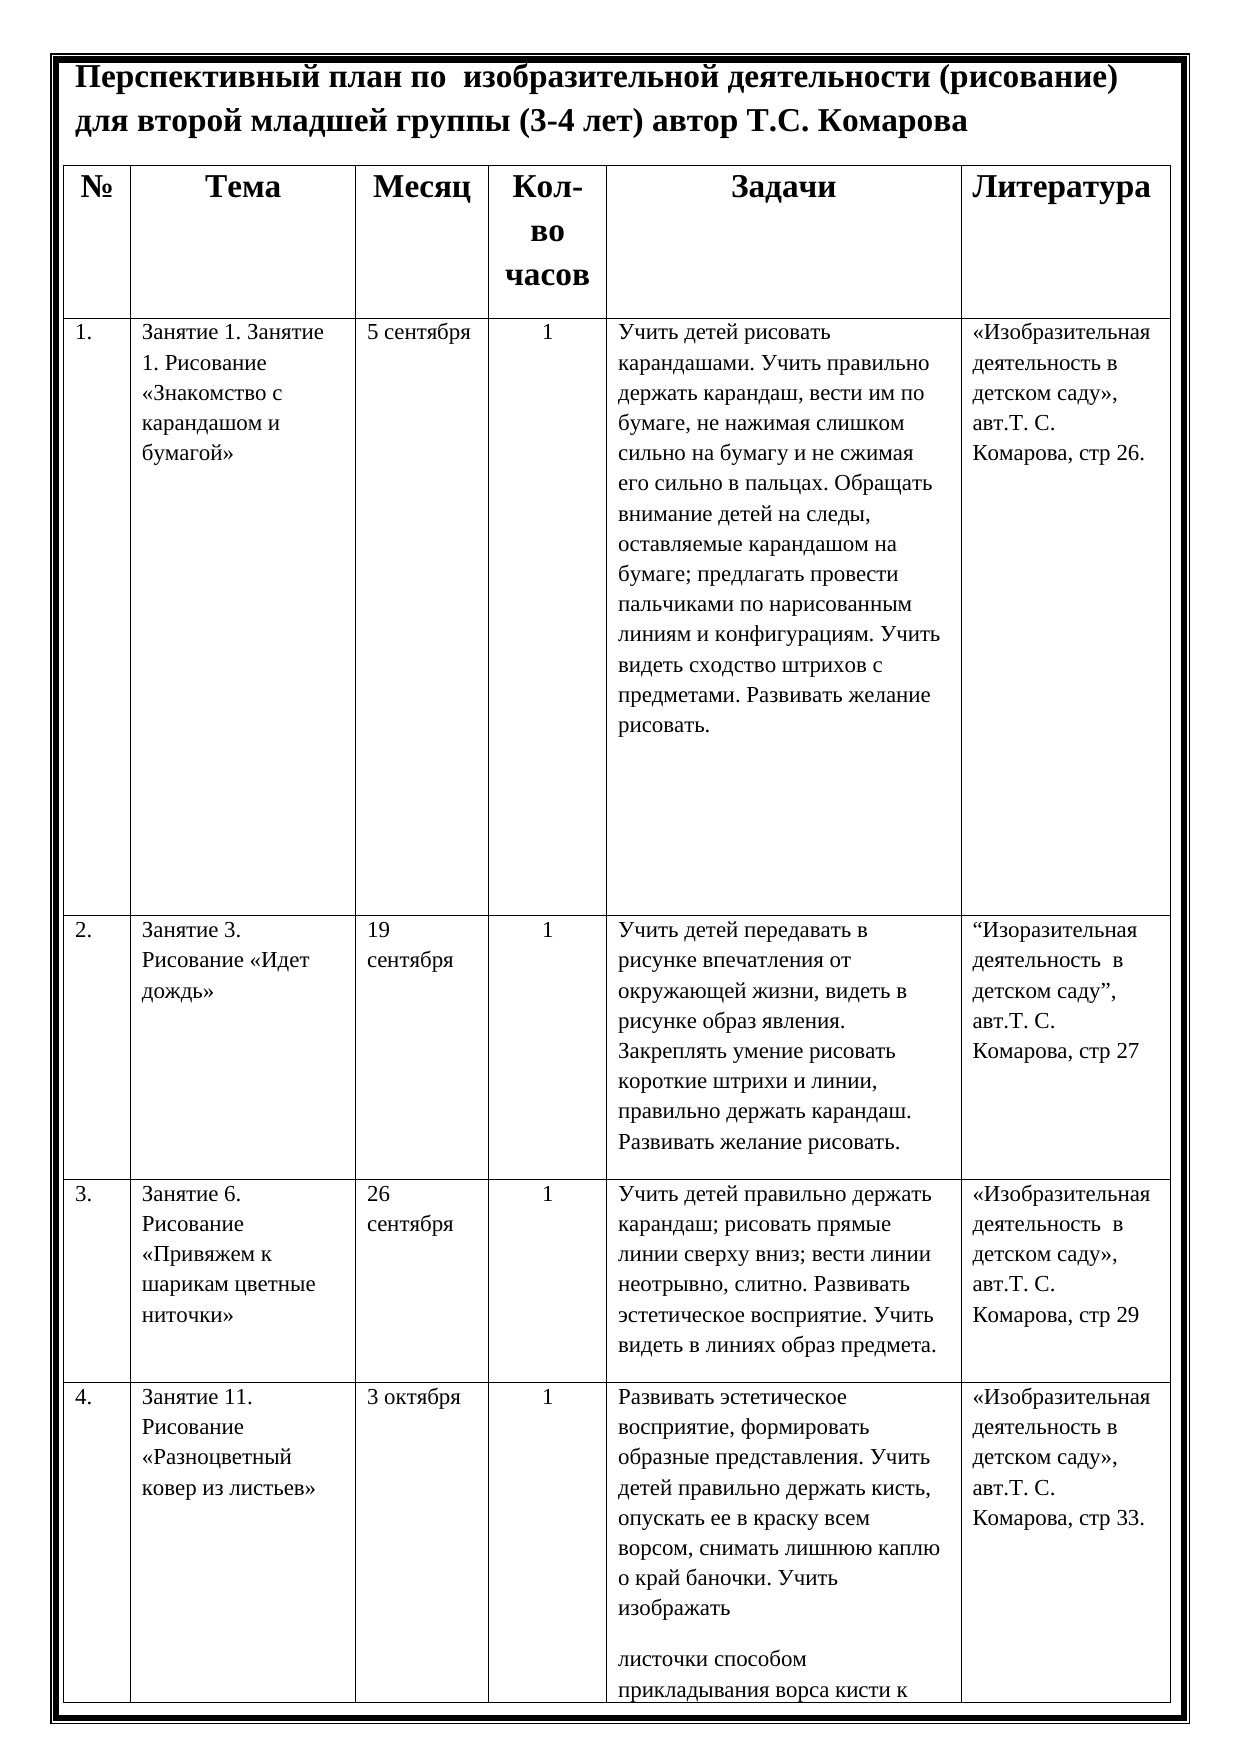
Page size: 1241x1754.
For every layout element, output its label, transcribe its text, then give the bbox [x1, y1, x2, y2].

table_header Задачи [607, 166, 961, 317]
table_cell «Изобразительная деятельность в детском саду», авт.Т. С. Комарова, стр 29 [962, 1180, 1170, 1382]
table_header Кол-во часов [489, 166, 606, 317]
table_header № [64, 166, 130, 317]
table_cell 1. [64, 319, 130, 915]
table_cell Занятие 3. Рисование «Идет дождь» [131, 916, 355, 1179]
table_cell Занятие 1. Занятие 1. Рисование «Знакомство с карандашом и бумагой» [131, 319, 355, 915]
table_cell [131, 1383, 355, 1702]
text Перспективный план по изобразительной деятельности (рисование) для второй младшей группы (3-4 лет) автор Т.С. Комарова [75, 63, 1165, 139]
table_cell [607, 1383, 961, 1702]
table_cell 1 [489, 1180, 606, 1382]
table_cell Учить детей рисовать карандашами. Учить правильно держать карандаш, вести им по бумаге, не нажимая слишком сильно на бумагу и не сжимая его сильно в пальцах. Обращать внимание детей на следы, оставляемые карандашом на бумаге; предлагать провести пальчиками по нарисованным линиям и конфигурациям. Учить видеть сходство штрихов с предметами. Развивать желание рисовать. [607, 319, 961, 915]
table_cell 1 [489, 319, 606, 915]
table_header Месяц [356, 166, 488, 317]
table_cell Учить детей передавать в рисунке впечатления от окружающей жизни, видеть в рисунке образ явления. Закреплять умение рисовать короткие штрихи и линии, правильно держать карандаш. Развивать желание рисовать. [607, 916, 961, 1179]
table_cell 1 [489, 916, 606, 1179]
table_cell 26 сентября [356, 1180, 488, 1382]
table_cell 3. [64, 1180, 130, 1382]
table_cell 2. [64, 916, 130, 1179]
table_cell 5 сентября [356, 319, 488, 915]
table_cell “Изоразительная деятельность в детском саду”, авт.Т. С. Комарова, стр 27 [962, 916, 1170, 1179]
table_cell 1 [489, 1383, 606, 1702]
table_header Тема [131, 166, 355, 317]
table_cell 19 сентября [356, 916, 488, 1179]
table_cell «Изобразительная деятельность в детском саду», авт.Т. С. Комарова, стр 26. [962, 319, 1170, 915]
table_header Литература [962, 166, 1170, 317]
table_cell Занятие 6. Рисование «Привяжем к шарикам цветные ниточки» [131, 1180, 355, 1382]
table_cell Учить детей правильно держать карандаш; рисовать прямые линии сверху вниз; вести линии неотрывно, слитно. Развивать эстетическое восприятие. Учить видеть в линиях образ предмета. [607, 1180, 961, 1382]
table_cell 4. [64, 1383, 130, 1702]
table_cell 3 октября [356, 1383, 488, 1702]
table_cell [962, 1383, 1170, 1702]
